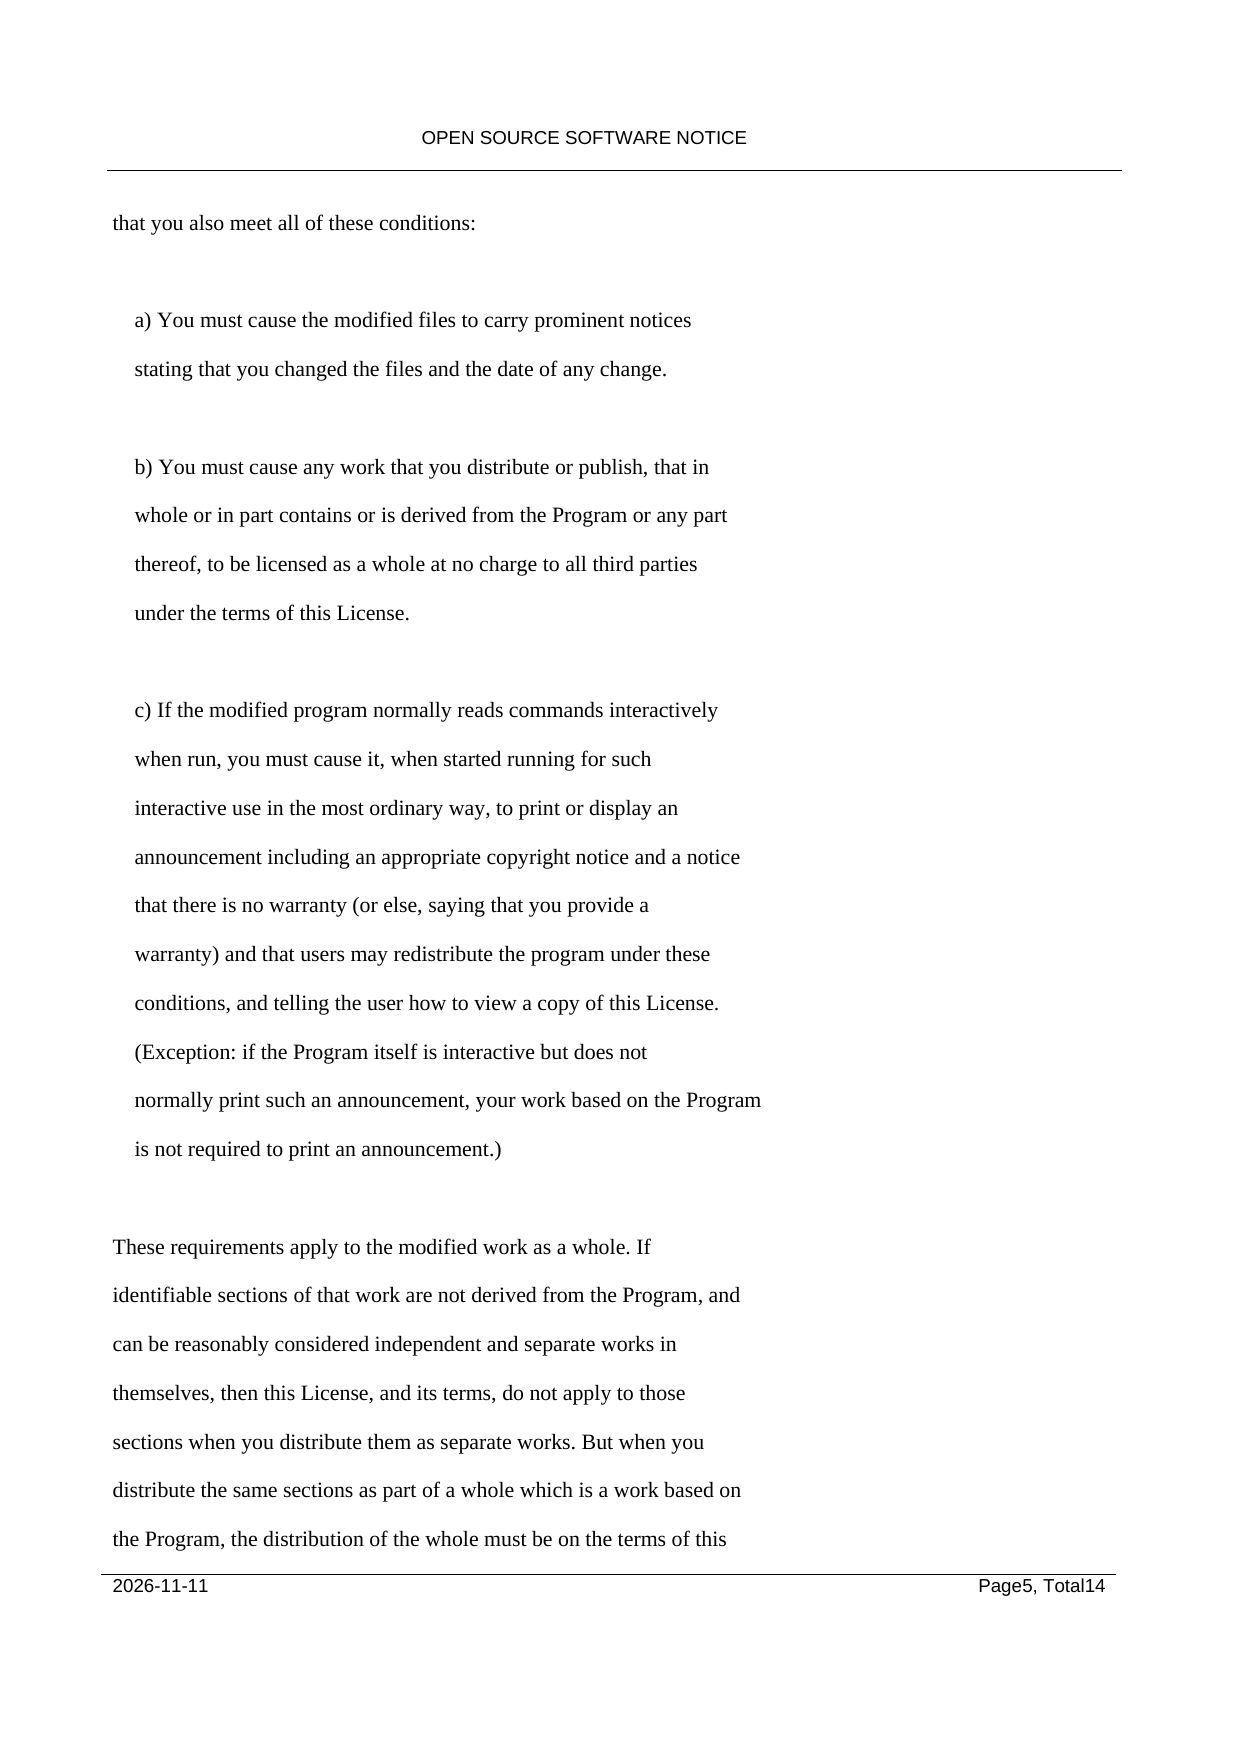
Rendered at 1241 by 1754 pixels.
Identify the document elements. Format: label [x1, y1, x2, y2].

text [112, 206, 1128, 1555]
